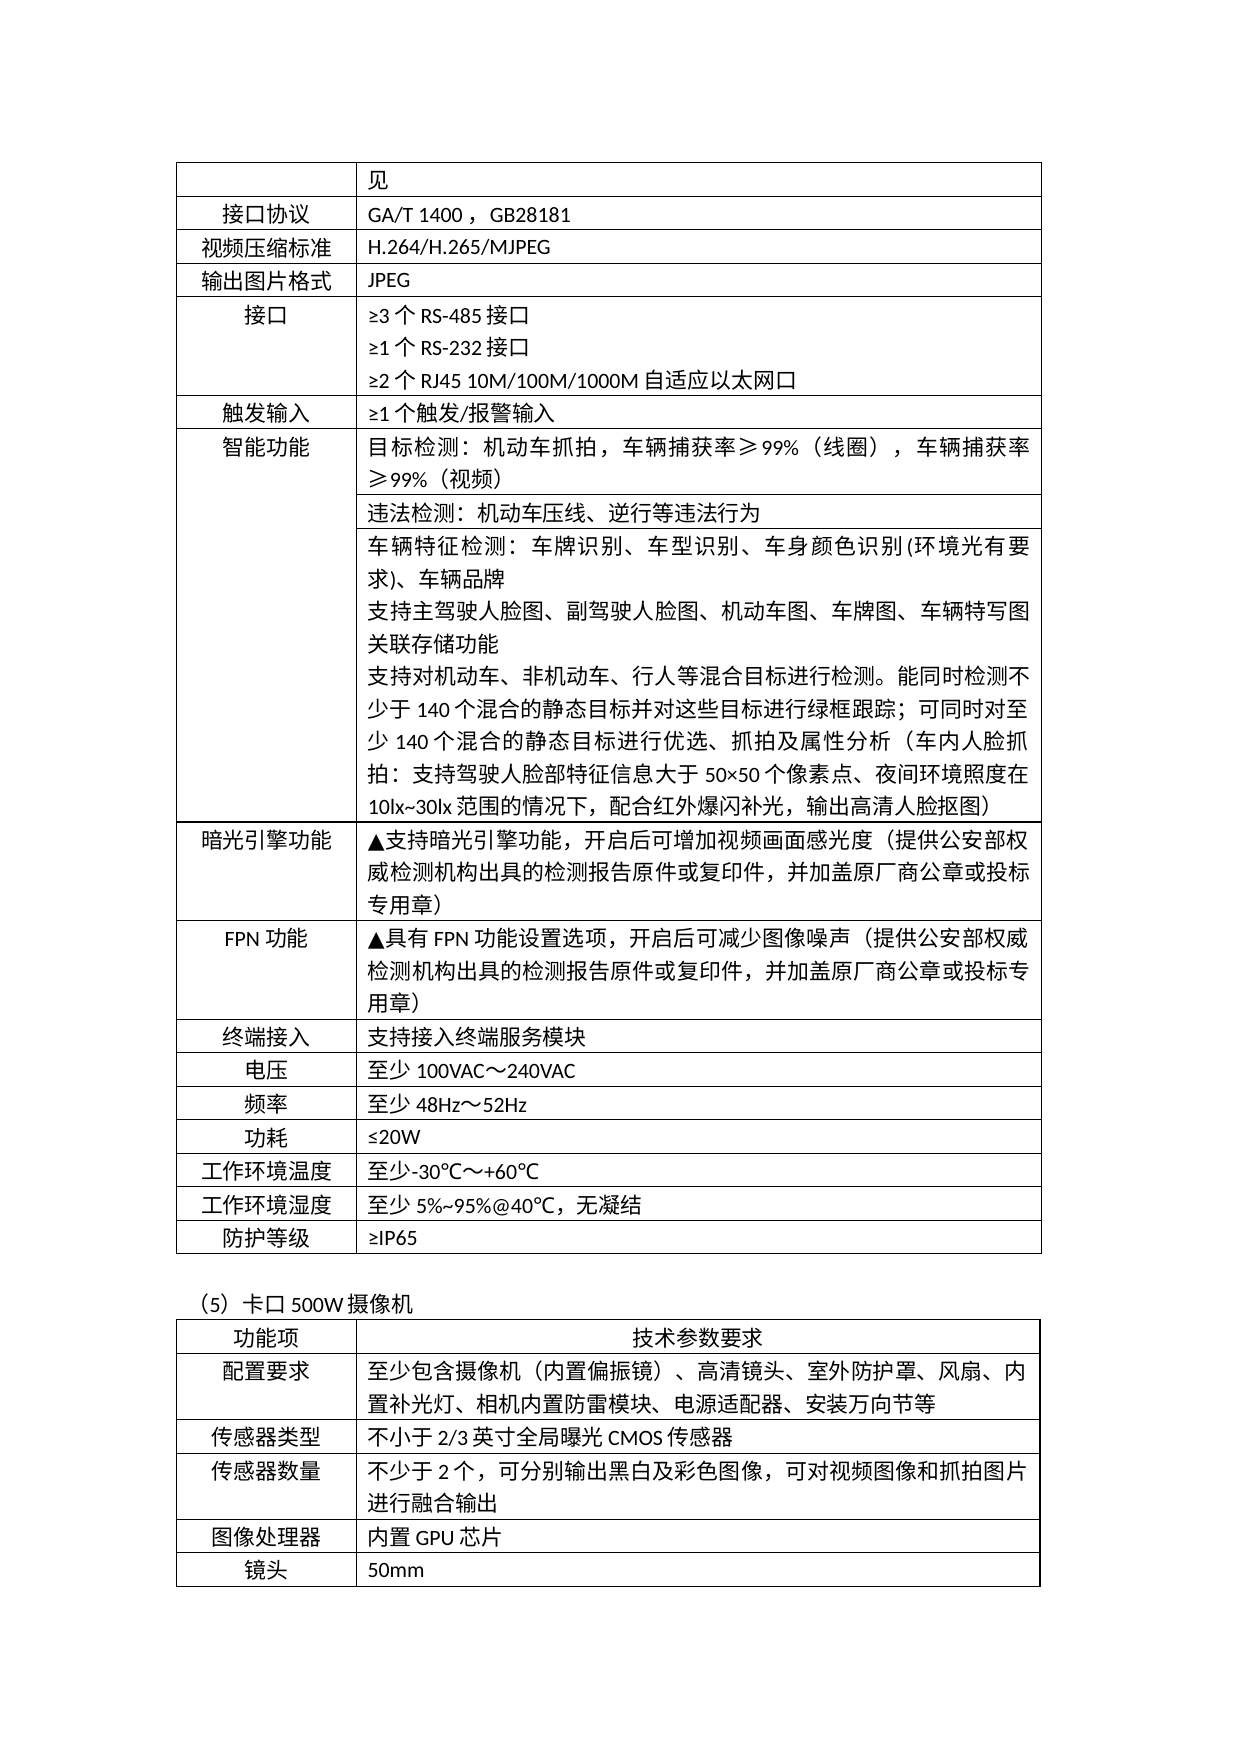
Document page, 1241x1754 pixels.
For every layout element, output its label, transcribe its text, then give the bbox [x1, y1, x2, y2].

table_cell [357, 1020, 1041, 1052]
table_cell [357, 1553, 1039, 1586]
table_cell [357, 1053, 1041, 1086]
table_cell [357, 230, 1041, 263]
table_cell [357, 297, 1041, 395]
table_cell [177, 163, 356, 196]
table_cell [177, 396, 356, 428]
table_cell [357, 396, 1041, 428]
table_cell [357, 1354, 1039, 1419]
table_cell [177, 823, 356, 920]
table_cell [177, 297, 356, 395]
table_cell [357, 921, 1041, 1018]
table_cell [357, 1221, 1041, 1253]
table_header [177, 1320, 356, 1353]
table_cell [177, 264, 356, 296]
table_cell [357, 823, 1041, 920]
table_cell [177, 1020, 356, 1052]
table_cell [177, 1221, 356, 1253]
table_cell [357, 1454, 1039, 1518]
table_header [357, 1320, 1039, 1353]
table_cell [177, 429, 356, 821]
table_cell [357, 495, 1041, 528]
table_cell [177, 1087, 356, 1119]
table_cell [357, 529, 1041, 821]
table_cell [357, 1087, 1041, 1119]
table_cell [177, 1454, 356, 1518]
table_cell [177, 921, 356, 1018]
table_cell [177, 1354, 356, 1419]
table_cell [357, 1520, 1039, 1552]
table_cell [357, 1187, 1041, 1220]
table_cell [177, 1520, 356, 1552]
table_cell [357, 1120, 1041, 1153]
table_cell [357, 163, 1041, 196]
text （5）卡口500W摄像机 [187, 1287, 1053, 1319]
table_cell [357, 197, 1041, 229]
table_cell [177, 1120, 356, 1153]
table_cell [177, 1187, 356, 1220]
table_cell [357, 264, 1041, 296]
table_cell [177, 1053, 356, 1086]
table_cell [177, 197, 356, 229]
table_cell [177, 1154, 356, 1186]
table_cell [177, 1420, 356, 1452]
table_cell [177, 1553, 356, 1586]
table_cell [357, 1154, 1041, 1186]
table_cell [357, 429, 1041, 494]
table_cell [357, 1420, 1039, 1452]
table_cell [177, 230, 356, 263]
